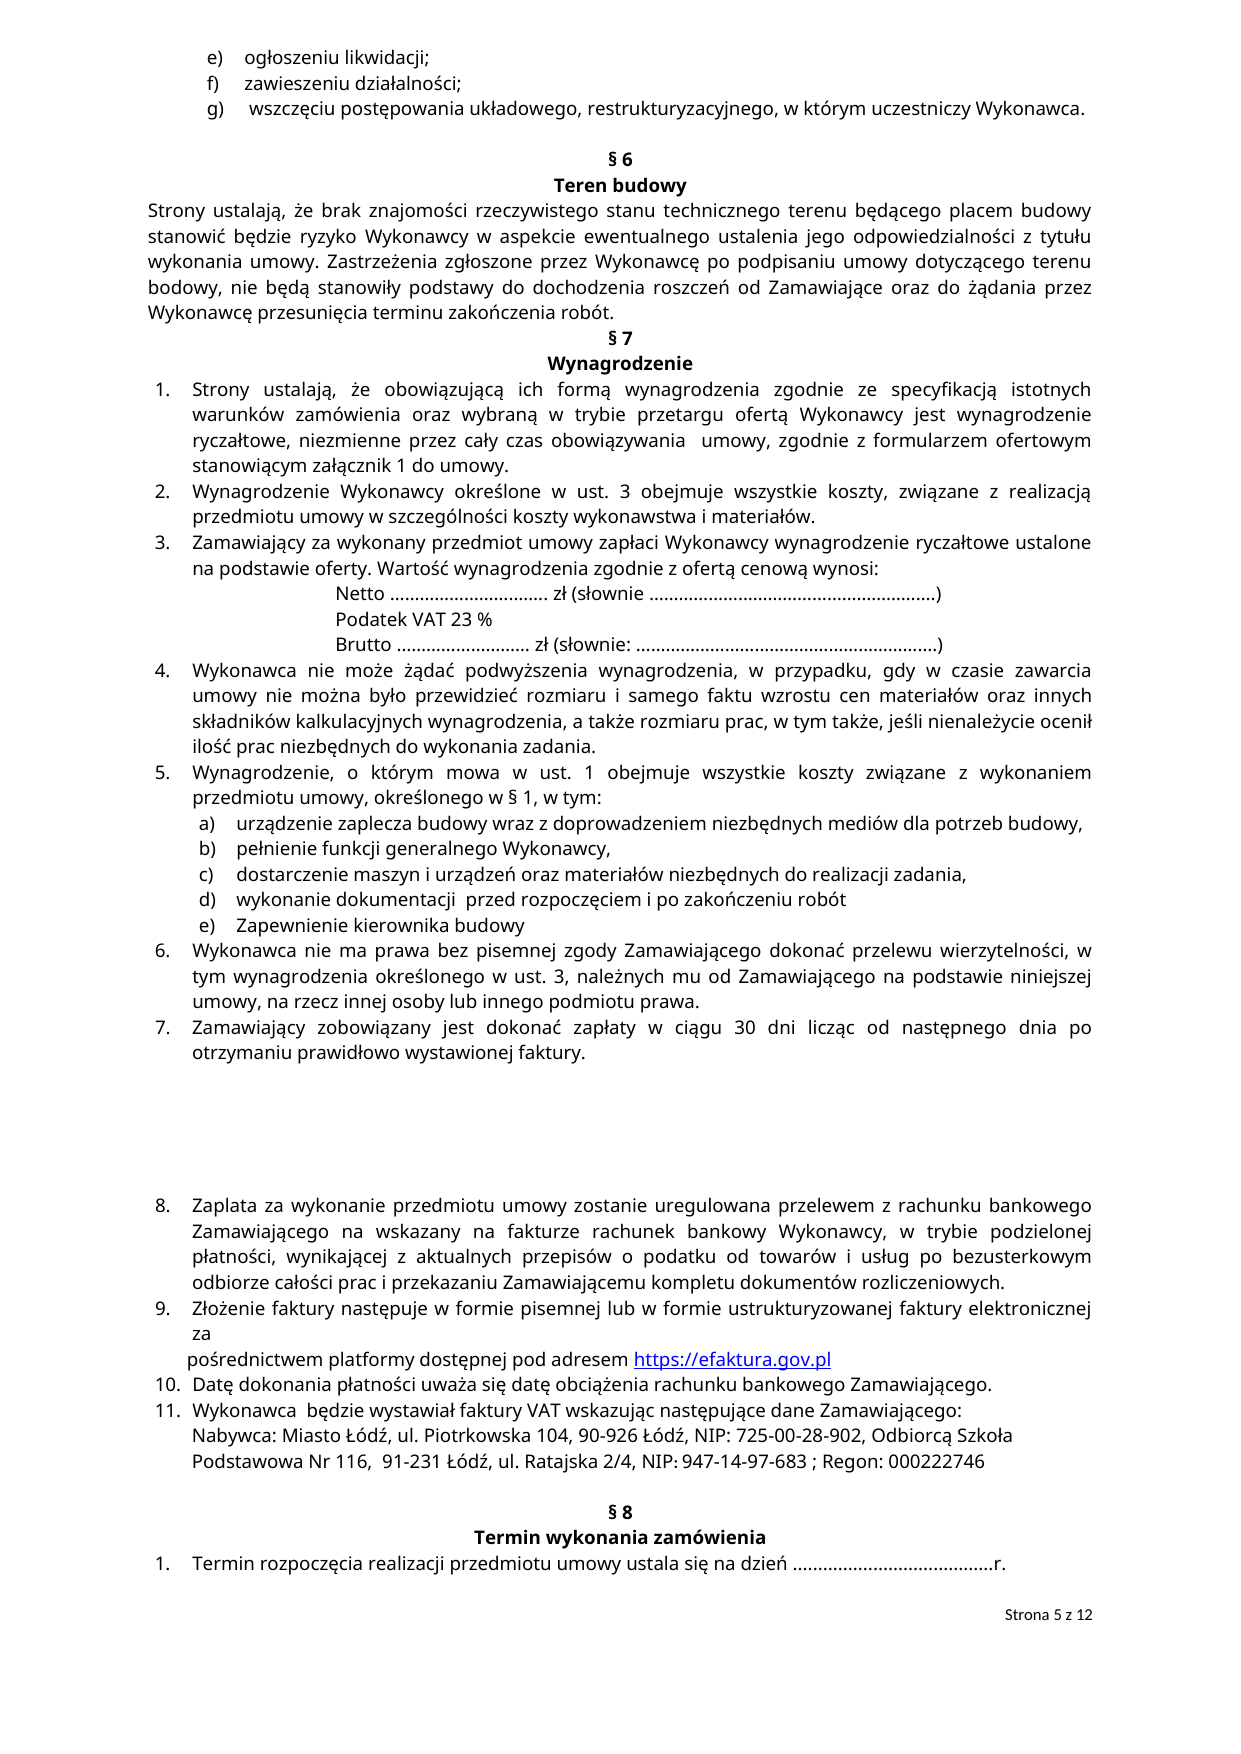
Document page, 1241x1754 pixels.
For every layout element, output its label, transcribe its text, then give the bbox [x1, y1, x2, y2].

list wszczęciu postępowania układowego, restrukturyzacyjnego, w którym uczestniczy Wykonawca. [207, 95, 1093, 121]
list Wykonawca nie ma prawa bez pisemnej zgody Zamawiającego dokonać przelewu wierzytelności, w tym wynagrodzenia określonego w ust. 3, należnych mu od Zamawiającego na podstawie niniejszej umowy, na rzecz innej osoby lub innego podmiotu prawa. [154, 938, 1093, 1014]
text Strony ustalają, że brak znajomości rzeczywistego stanu technicznego terenu będącego placem budowy stanowić będzie ryzyko Wykonawcy w aspekcie ewentualnego ustalenia jego odpowiedzialności z tytułu wykonania umowy. Zastrzeżenia zgłoszone przez Wykonawcę po podpisaniu umowy dotyczącego terenu bodowy, nie będą stanowiły podstawy do dochodzenia roszczeń od Zamawiające oraz do żądania przez Wykonawcę przesunięcia terminu zakończenia robót. [148, 197, 1093, 325]
text § 7 [148, 325, 1093, 351]
text Netto ………………………….. zł (słownie ………………………………………………….) [148, 580, 1093, 606]
text Teren budowy [148, 172, 1093, 197]
list Złożenie faktury następuje w formie pisemnej lub w formie ustrukturyzowanej faktury elektronicznej za [155, 1295, 1093, 1346]
list pełnienie funkcji generalnego Wykonawcy, [199, 836, 1093, 861]
list wykonanie dokumentacji przed rozpoczęciem i po zakończeniu robót [199, 887, 1093, 912]
text Termin wykonania zamówienia [148, 1524, 1093, 1550]
list zawieszeniu działalności; [207, 70, 1093, 95]
list Datę dokonania płatności uważa się datę obciążenia rachunku bankowego Zamawiającego. [154, 1371, 1093, 1397]
text Podatek VAT 23 % [148, 606, 1093, 631]
list dostarczenie maszyn i urządzeń oraz materiałów niezbędnych do realizacji zadania, [199, 861, 1093, 887]
text Nabywca: Miasto Łódź, ul. Piotrkowska 104, 90-926 Łódź, NIP: 725-00-28-902, Odbiorcą Szkoła Podstawowa Nr 116, 91-231 Łódź, ul. Ratajska 2/4, NIP: 947-14-97-683 ; Regon: 000222746 [148, 1422, 1093, 1473]
list Wynagrodzenie Wykonawcy określone w ust. 3 obejmuje wszystkie koszty, związane z realizacją przedmiotu umowy w szczególności koszty wykonawstwa i materiałów. [154, 478, 1093, 529]
list urządzenie zaplecza budowy wraz z doprowadzeniem niezbędnych mediów dla potrzeb budowy, [199, 810, 1093, 836]
text § 8 [148, 1499, 1093, 1524]
list Wykonawca nie może żądać podwyższenia wynagrodzenia, w przypadku, gdy w czasie zawarcia umowy nie można było przewidzieć rozmiaru i samego faktu wzrostu cen materiałów oraz innych składników kalkulacyjnych wynagrodzenia, a także rozmiaru prac, w tym także, jeśli nienależycie ocenił ilość prac niezbędnych do wykonania zadania. [154, 657, 1093, 759]
list Termin rozpoczęcia realizacji przedmiotu umowy ustala się na dzień ........................................r. [154, 1550, 1093, 1576]
text pośrednictwem platformy dostępnej pod adresem https://efaktura.gov.pl [148, 1346, 1093, 1371]
list Zaplata za wykonanie przedmiotu umowy zostanie uregulowana przelewem z rachunku bankowego Zamawiającego na wskazany na fakturze rachunek bankowy Wykonawcy, w trybie podzielonej płatności, wynikającej z aktualnych przepisów o podatku od towarów i usług po bezusterkowym odbiorze całości prac i przekazaniu Zamawiającemu kompletu dokumentów rozliczeniowych. [155, 1193, 1093, 1295]
list Zamawiający zobowiązany jest dokonać zapłaty w ciągu 30 dni licząc od następnego dnia po otrzymaniu prawidłowo wystawionej faktury. [155, 1014, 1093, 1065]
list Zamawiający za wykonany przedmiot umowy zapłaci Wykonawcy wynagrodzenie ryczałtowe ustalone na podstawie oferty. Wartość wynagrodzenia zgodnie z ofertą cenową wynosi: [154, 529, 1093, 580]
text § 6 [148, 146, 1093, 172]
text Wynagrodzenie [148, 351, 1093, 376]
text Brutto ……………………… zł (słownie: …………………………………………………….) [148, 631, 1093, 657]
list ogłoszeniu likwidacji; [207, 44, 1093, 70]
list Wynagrodzenie, o którym mowa w ust. 1 obejmuje wszystkie koszty związane z wykonaniem przedmiotu umowy, określonego w § 1, w tym: [154, 759, 1093, 810]
list Wykonawca będzie wystawiał faktury VAT wskazując następujące dane Zamawiającego: [154, 1397, 1093, 1422]
list Zapewnienie kierownika budowy [199, 912, 1093, 938]
list Strony ustalają, że obowiązującą ich formą wynagrodzenia zgodnie ze specyfikacją istotnych warunków zamówienia oraz wybraną w trybie przetargu ofertą Wykonawcy jest wynagrodzenie ryczałtowe, niezmienne przez cały czas obowiązywania umowy, zgodnie z formularzem ofertowym stanowiącym załącznik 1 do umowy. [154, 376, 1093, 478]
